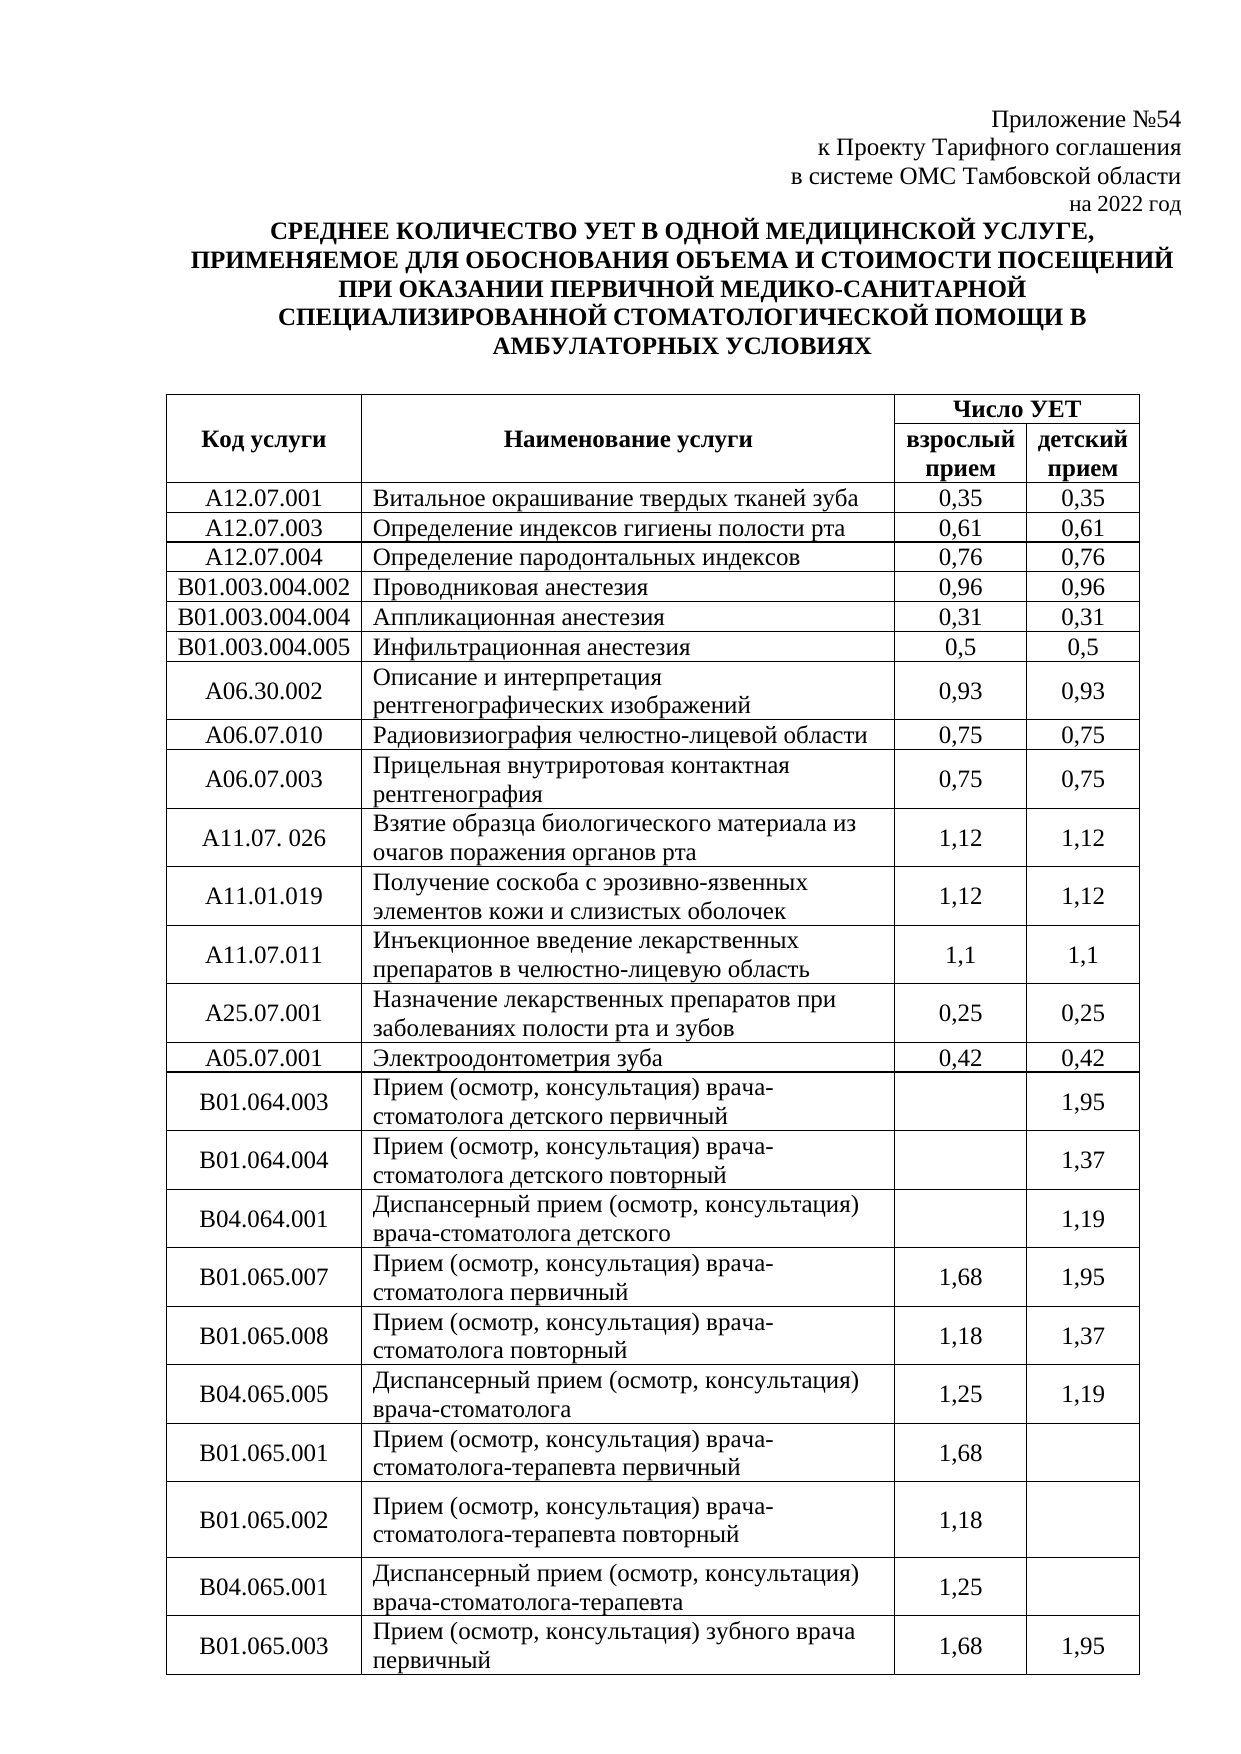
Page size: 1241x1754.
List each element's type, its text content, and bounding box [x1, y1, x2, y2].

table_cell B01.064.004 [167, 1131, 361, 1188]
table_cell 1,25 [895, 1365, 1026, 1423]
table_cell Прием (осмотр, консультация) врача-стоматолога-терапевта повторный [362, 1482, 894, 1557]
table_cell Электроодонтометрия зуба [362, 1043, 894, 1071]
table_cell Диспансерный прием (осмотр, консультация) врача-стоматолога-терапевта [362, 1558, 894, 1615]
table_cell B01.003.004.002 [167, 572, 361, 601]
table_cell Прием (осмотр, консультация) зубного врача первичный [362, 1616, 894, 1674]
text Приложение №54 [177, 104, 1181, 132]
table_cell 0,42 [895, 1043, 1026, 1071]
table_cell 0,75 [1027, 750, 1139, 807]
table_cell 0,61 [1027, 513, 1139, 541]
table_cell B01.065.008 [167, 1307, 361, 1364]
table_cell Определение индексов гигиены полости рта [362, 513, 894, 541]
table_cell B01.065.001 [167, 1424, 361, 1481]
table_cell 1,12 [1027, 809, 1139, 866]
table_cell B04.065.001 [167, 1558, 361, 1615]
table_cell Прием (осмотр, консультация) врача-стоматолога детского первичный [362, 1073, 894, 1130]
table_cell B04.064.001 [167, 1190, 361, 1247]
table_cell 1,19 [1027, 1190, 1139, 1247]
table_cell 0,96 [895, 572, 1026, 601]
table_cell A12.07.004 [167, 543, 361, 571]
table_cell детский прием [1027, 424, 1139, 482]
table_cell 0,76 [1027, 543, 1139, 571]
text в системе ОМС Тамбовской области [177, 161, 1181, 190]
table_header Код услуги [167, 395, 361, 482]
table_cell 0,25 [1027, 984, 1139, 1042]
table_cell 1,12 [895, 809, 1026, 866]
table_cell Определение пародонтальных индексов [362, 543, 894, 571]
text к Проекту Тарифного соглашения [177, 132, 1181, 161]
table_cell B01.065.002 [167, 1482, 361, 1557]
table_cell 1,12 [1027, 867, 1139, 924]
table_cell [895, 1190, 1026, 1247]
table_cell Прием (осмотр, консультация) врача-стоматолога первичный [362, 1248, 894, 1306]
table_cell [1027, 1424, 1139, 1481]
table_cell 1,95 [1027, 1073, 1139, 1130]
table_cell A11.07.011 [167, 926, 361, 983]
table_cell 1,68 [895, 1248, 1026, 1306]
table_cell Витальное окрашивание твердых тканей зуба [362, 483, 894, 512]
table_cell Радиовизиография челюстно-лицевой области [362, 720, 894, 749]
table_cell 1,1 [895, 926, 1026, 983]
table_cell 1,95 [1027, 1248, 1139, 1306]
table_cell 0,96 [1027, 572, 1139, 601]
table_cell A12.07.003 [167, 513, 361, 541]
table_cell 1,25 [895, 1558, 1026, 1615]
table_cell 0,25 [895, 984, 1026, 1042]
table_cell B01.003.004.005 [167, 632, 361, 661]
table_cell 1,18 [895, 1307, 1026, 1364]
table_cell 1,68 [895, 1616, 1026, 1674]
table_cell 0,5 [895, 632, 1026, 661]
table_cell Описание и интерпретация рентгенографических изображений [362, 662, 894, 719]
table_cell 1,37 [1027, 1307, 1139, 1364]
table_cell [1027, 1558, 1139, 1615]
table_cell B04.065.005 [167, 1365, 361, 1423]
table_cell A06.07.003 [167, 750, 361, 807]
table_cell 1,95 [1027, 1616, 1139, 1674]
table_cell 0,93 [1027, 662, 1139, 719]
table_cell 1,18 [895, 1482, 1026, 1557]
table_cell 0,75 [1027, 720, 1139, 749]
table_cell [1027, 1482, 1139, 1557]
table_cell 1,37 [1027, 1131, 1139, 1188]
table_cell Прием (осмотр, консультация) врача-стоматолога детского повторный [362, 1131, 894, 1188]
table_cell 0,31 [895, 602, 1026, 631]
table_cell 1,1 [1027, 926, 1139, 983]
table_cell 1,12 [895, 867, 1026, 924]
table_cell B01.065.003 [167, 1616, 361, 1674]
table_cell Проводниковая анестезия [362, 572, 894, 601]
table_cell 0,76 [895, 543, 1026, 571]
table_cell Назначение лекарственных препаратов при заболеваниях полости рта и зубов [362, 984, 894, 1042]
table_cell [895, 1131, 1026, 1188]
table_cell A06.07.010 [167, 720, 361, 749]
table_cell 0,75 [895, 720, 1026, 749]
table_cell 0,35 [1027, 483, 1139, 512]
table_cell 1,68 [895, 1424, 1026, 1481]
table_cell Прицельная внутриротовая контактная рентгенография [362, 750, 894, 807]
table_cell B01.064.003 [167, 1073, 361, 1130]
table_cell 0,5 [1027, 632, 1139, 661]
table_cell взрослый прием [895, 424, 1026, 482]
table_cell A11.07. 026 [167, 809, 361, 866]
table_cell 1,19 [1027, 1365, 1139, 1423]
table_cell B01.065.007 [167, 1248, 361, 1306]
table_header Наименование услуги [362, 395, 894, 482]
table_cell Взятие образца биологического материала из очагов поражения органов рта [362, 809, 894, 866]
table_cell A05.07.001 [167, 1043, 361, 1071]
table_cell Прием (осмотр, консультация) врача-стоматолога повторный [362, 1307, 894, 1364]
table_cell Получение соскоба с эрозивно-язвенных элементов кожи и слизистых оболочек [362, 867, 894, 924]
table_cell Диспансерный прием (осмотр, консультация) врача-стоматолога детского [362, 1190, 894, 1247]
table_cell 0,93 [895, 662, 1026, 719]
table_cell 0,61 [895, 513, 1026, 541]
table_cell Прием (осмотр, консультация) врача-стоматолога-терапевта первичный [362, 1424, 894, 1481]
table_cell Инъекционное введение лекарственных препаратов в челюстно-лицевую область [362, 926, 894, 983]
table_cell 0,42 [1027, 1043, 1139, 1071]
table_cell Инфильтрационная анестезия [362, 632, 894, 661]
table_cell 0,75 [895, 750, 1026, 807]
table_cell 0,31 [1027, 602, 1139, 631]
text на 2022 год [183, 190, 1181, 216]
table_cell A11.01.019 [167, 867, 361, 924]
text СРЕДНЕЕ КОЛИЧЕСТВО УЕТ В ОДНОЙ МЕДИЦИНСКОЙ УСЛУГЕ, ПРИМЕНЯЕМОЕ ДЛЯ ОБОСНОВАНИЯ ОБЪЕМА И СТОИМОСТИ ПОСЕЩЕНИЙ ПРИ ОКАЗАНИИ ПЕРВИЧНОЙ МЕДИКО-САНИТАРНОЙ СПЕЦИАЛИЗИРОВАННОЙ СТОМАТОЛОГИЧЕСКОЙ ПОМОЩИ В АМБУЛАТОРНЫХ УСЛОВИЯХ [183, 216, 1181, 360]
table_cell Диспансерный прием (осмотр, консультация) врача-стоматолога [362, 1365, 894, 1423]
table_cell A12.07.001 [167, 483, 361, 512]
table_cell [895, 1073, 1026, 1130]
table_cell 0,35 [895, 483, 1026, 512]
table_cell A25.07.001 [167, 984, 361, 1042]
table_cell A06.30.002 [167, 662, 361, 719]
table_header Число УЕТ [895, 395, 1139, 423]
table_cell Аппликационная анестезия [362, 602, 894, 631]
table_cell B01.003.004.004 [167, 602, 361, 631]
